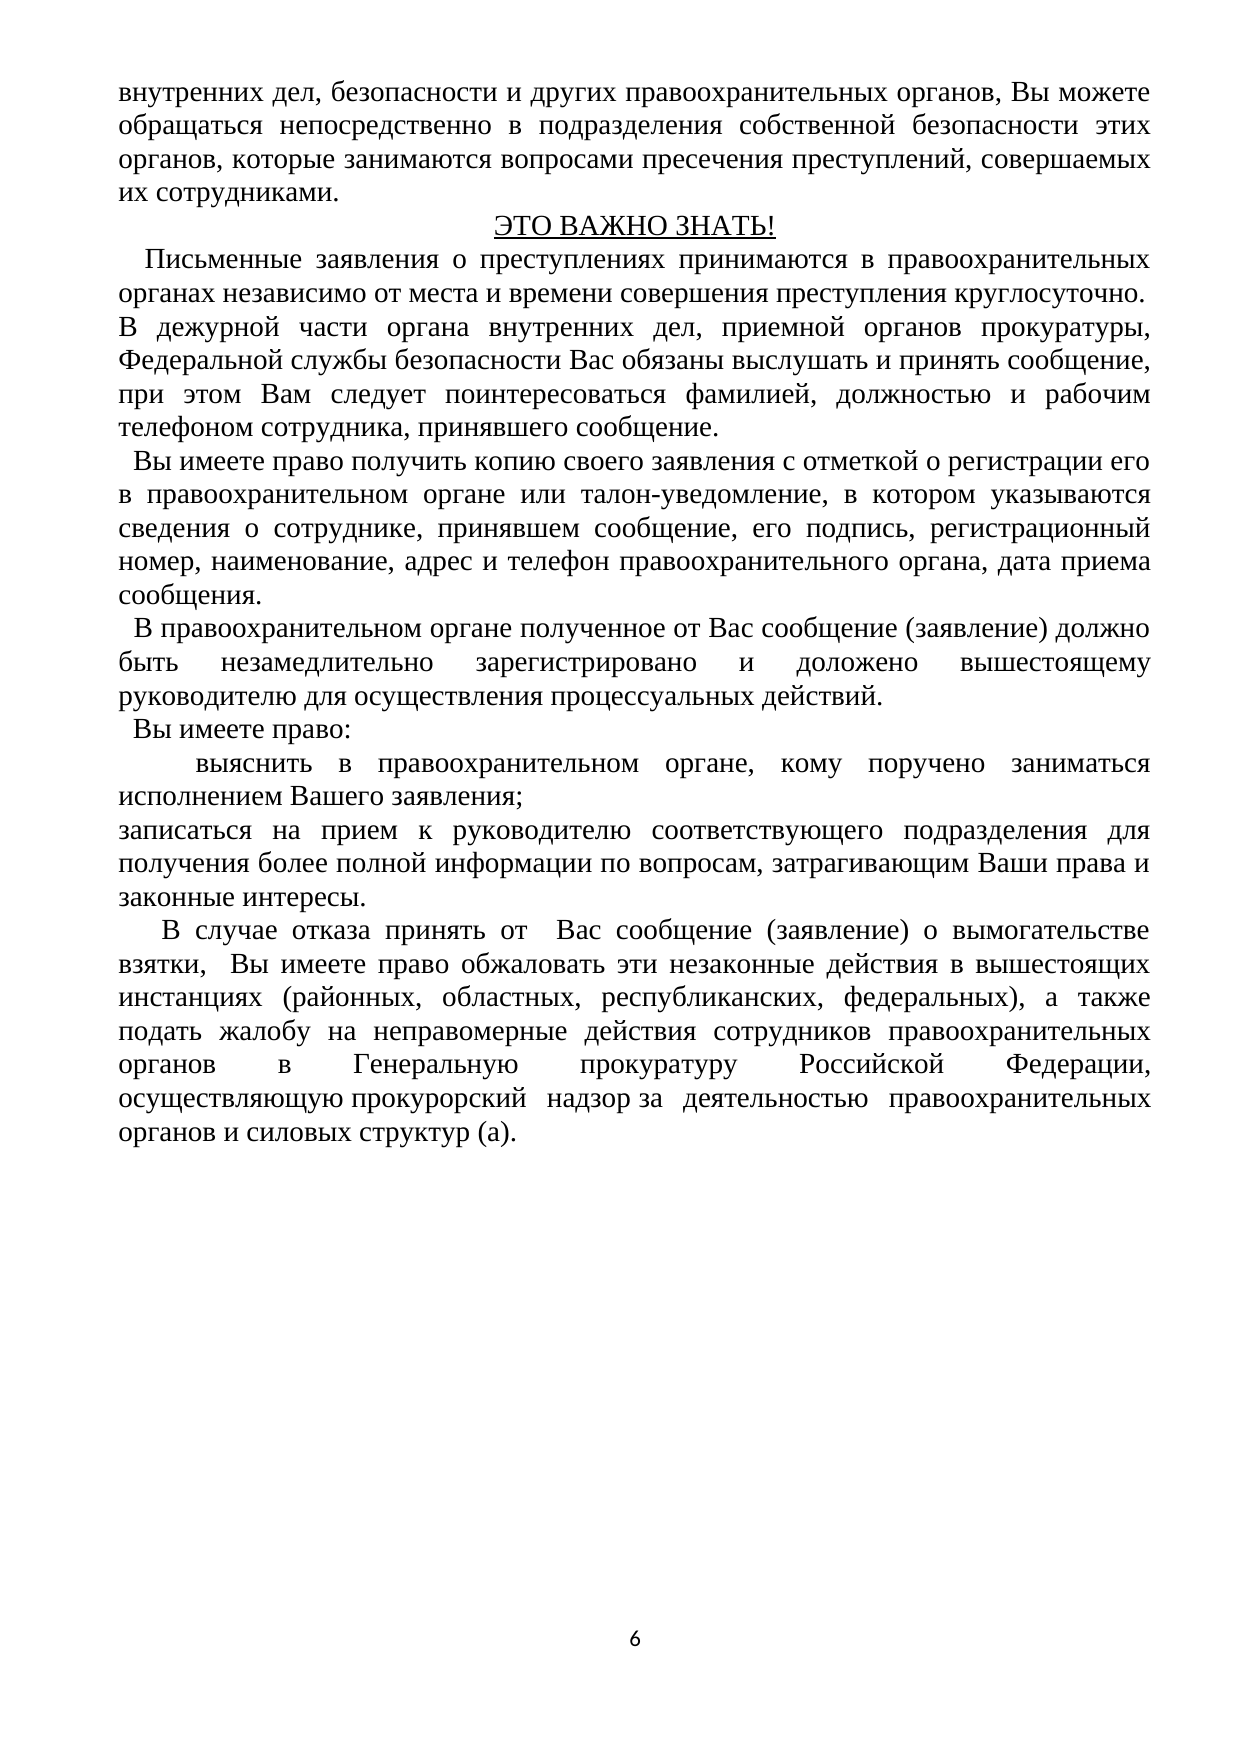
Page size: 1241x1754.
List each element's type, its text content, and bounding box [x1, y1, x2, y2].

text записаться на прием к руководителю соответствующего подразделения для получения более полной информации по вопросам, затрагивающим Ваши права и законные интересы. [118, 812, 1152, 912]
text Вы имеете право: [118, 711, 1152, 745]
text В случае отказа принять от Вас сообщение (заявление) о вымогательстве взятки, Вы имеете право обжаловать эти незаконные действия в вышестоящих инстанциях (районных, областных, республиканских, федеральных), а также подать жалобу на неправомерные действия сотрудников правоохранительных органов в Генеральную прокуратуру Российской Федерации, осуществляющую прокурорский надзор за деятельностью правоохранительных органов и силовых структур (а). [118, 912, 1152, 1147]
text ЭТО ВАЖНО ЗНАТЬ! [118, 208, 1152, 242]
text Письменные заявления о преступлениях принимаются в правоохранительных органах независимо от места и времени совершения преступления круглосуточно. [118, 242, 1152, 309]
text выяснить в правоохранительном органе, кому поручено заниматься исполнением Вашего заявления; [118, 745, 1152, 812]
text Вы имеете право получить копию своего заявления с отметкой о регистрации его в правоохранительном органе или талон-уведомление, в котором указываются сведения о сотруднике, принявшем сообщение, его подпись, регистрационный номер, наименование, адрес и телефон правоохранительного органа, дата приема сообщения. [118, 443, 1152, 611]
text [118, 74, 1152, 208]
text В дежурной части органа внутренних дел, приемной органов прокуратуры, Федеральной службы безопасности Вас обязаны выслушать и принять сообщение, при этом Вам следует поинтересоваться фамилией, должностью и рабочим телефоном сотрудника, принявшего сообщение. [118, 309, 1152, 443]
text В правоохранительном органе полученное от Вас сообщение (заявление) должно быть незамедлительно зарегистрировано и доложено вышестоящему руководителю для осуществления процессуальных действий. [118, 611, 1152, 711]
